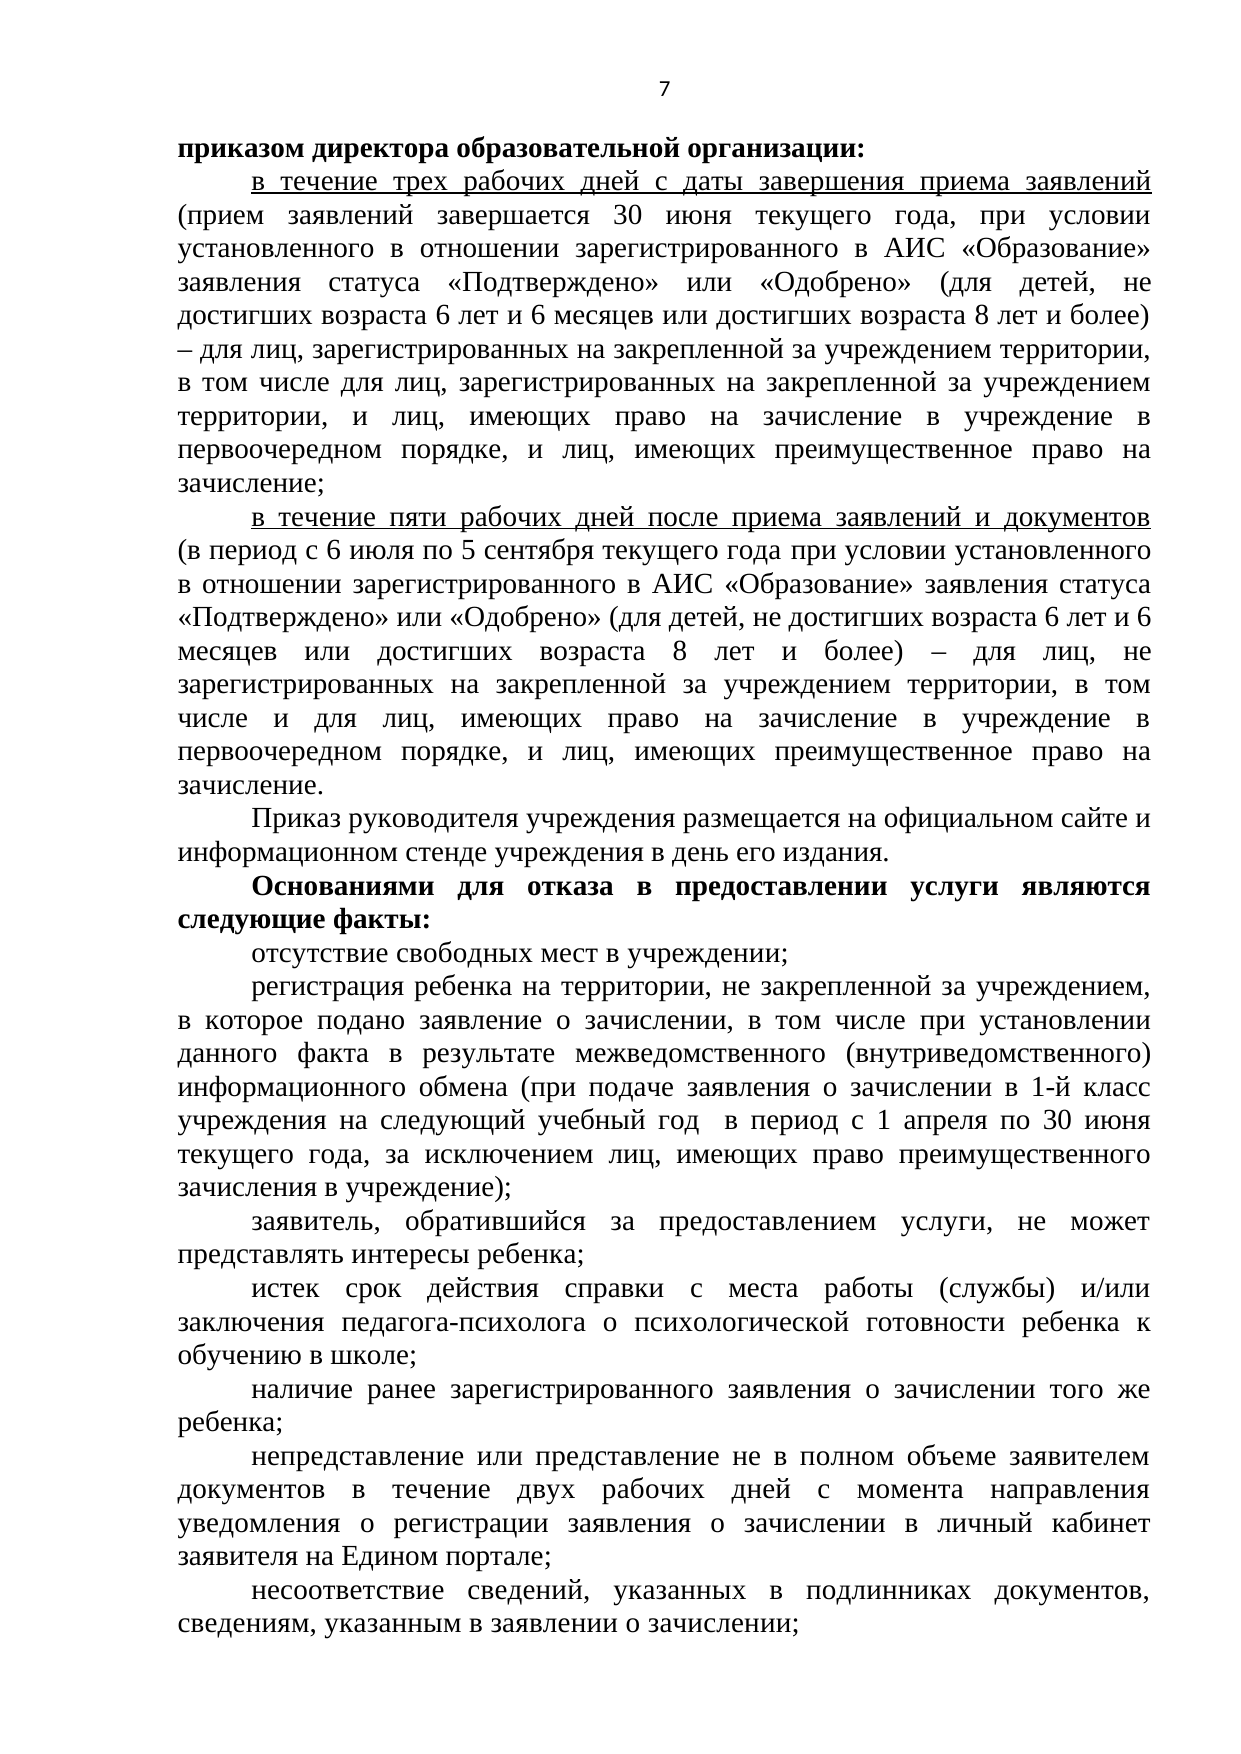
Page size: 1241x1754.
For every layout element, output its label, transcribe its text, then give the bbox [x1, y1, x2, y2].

text наличие ранее зарегистрированного заявления о зачислении того же ребенка; [177, 1371, 1152, 1438]
text заявитель, обратившийся за предоставлением услуги, не может представлять интересы ребенка; [177, 1203, 1152, 1270]
text Приказ руководителя учреждения размещается на официальном сайте и информационном стенде учреждения в день его издания. [177, 801, 1152, 868]
text регистрация ребенка на территории, не закрепленной за учреждением, в которое подано заявление о зачислении, в том числе при установлении данного факта в результате межведомственного (внутриведомственного) информационного обмена (при подаче заявления о зачислении в 1-й класс учреждения на следующий учебный год в период с 1 апреля по 30 июня текущего года, за исключением лиц, имеющих право преимущественного зачисления в учреждение); [177, 968, 1152, 1203]
text отсутствие свободных мест в учреждении; [177, 935, 1152, 968]
text несоответствие сведений, указанных в подлинниках документов, сведениям, указанным в заявлении о зачислении; [177, 1572, 1152, 1639]
text в течение пяти рабочих дней после приема заявлений и документов (в период с 6 июля по 5 сентября текущего года при условии установленного в отношении зарегистрированного в АИС «Образование» заявления статуса «Подтверждено» или «Одобрено» (для детей, не достигших возраста 6 лет и 6 месяцев или достигших возраста 8 лет и более) – для лиц, не зарегистрированных на закрепленной за учреждением территории, в том числе и для лиц, имеющих право на зачисление в учреждение в первоочередном порядке, и лиц, имеющих преимущественное право на зачисление. [177, 499, 1152, 801]
text Основаниями для отказа в предоставлении услуги являются следующие факты: [177, 868, 1152, 935]
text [177, 130, 1152, 163]
text в течение трех рабочих дней с даты завершения приема заявлений (прием заявлений завершается 30 июня текущего года, при условии установленного в отношении зарегистрированного в АИС «Образование» заявления статуса «Подтверждено» или «Одобрено» (для детей, не достигших возраста 6 лет и 6 месяцев или достигших возраста 8 лет и более) – для лиц, зарегистрированных на закрепленной за учреждением территории, в том числе для лиц, зарегистрированных на закрепленной за учреждением территории, и лиц, имеющих право на зачисление в учреждение в первоочередном порядке, и лиц, имеющих преимущественное право на зачисление; [177, 163, 1152, 499]
text непредставление или представление не в полном объеме заявителем документов в течение двух рабочих дней с момента направления уведомления о регистрации заявления о зачислении в личный кабинет заявителя на Едином портале; [177, 1438, 1152, 1572]
text истек срок действия справки с места работы (службы) и/или заключения педагога-психолога о психологической готовности ребенка к обучению в школе; [177, 1270, 1152, 1371]
